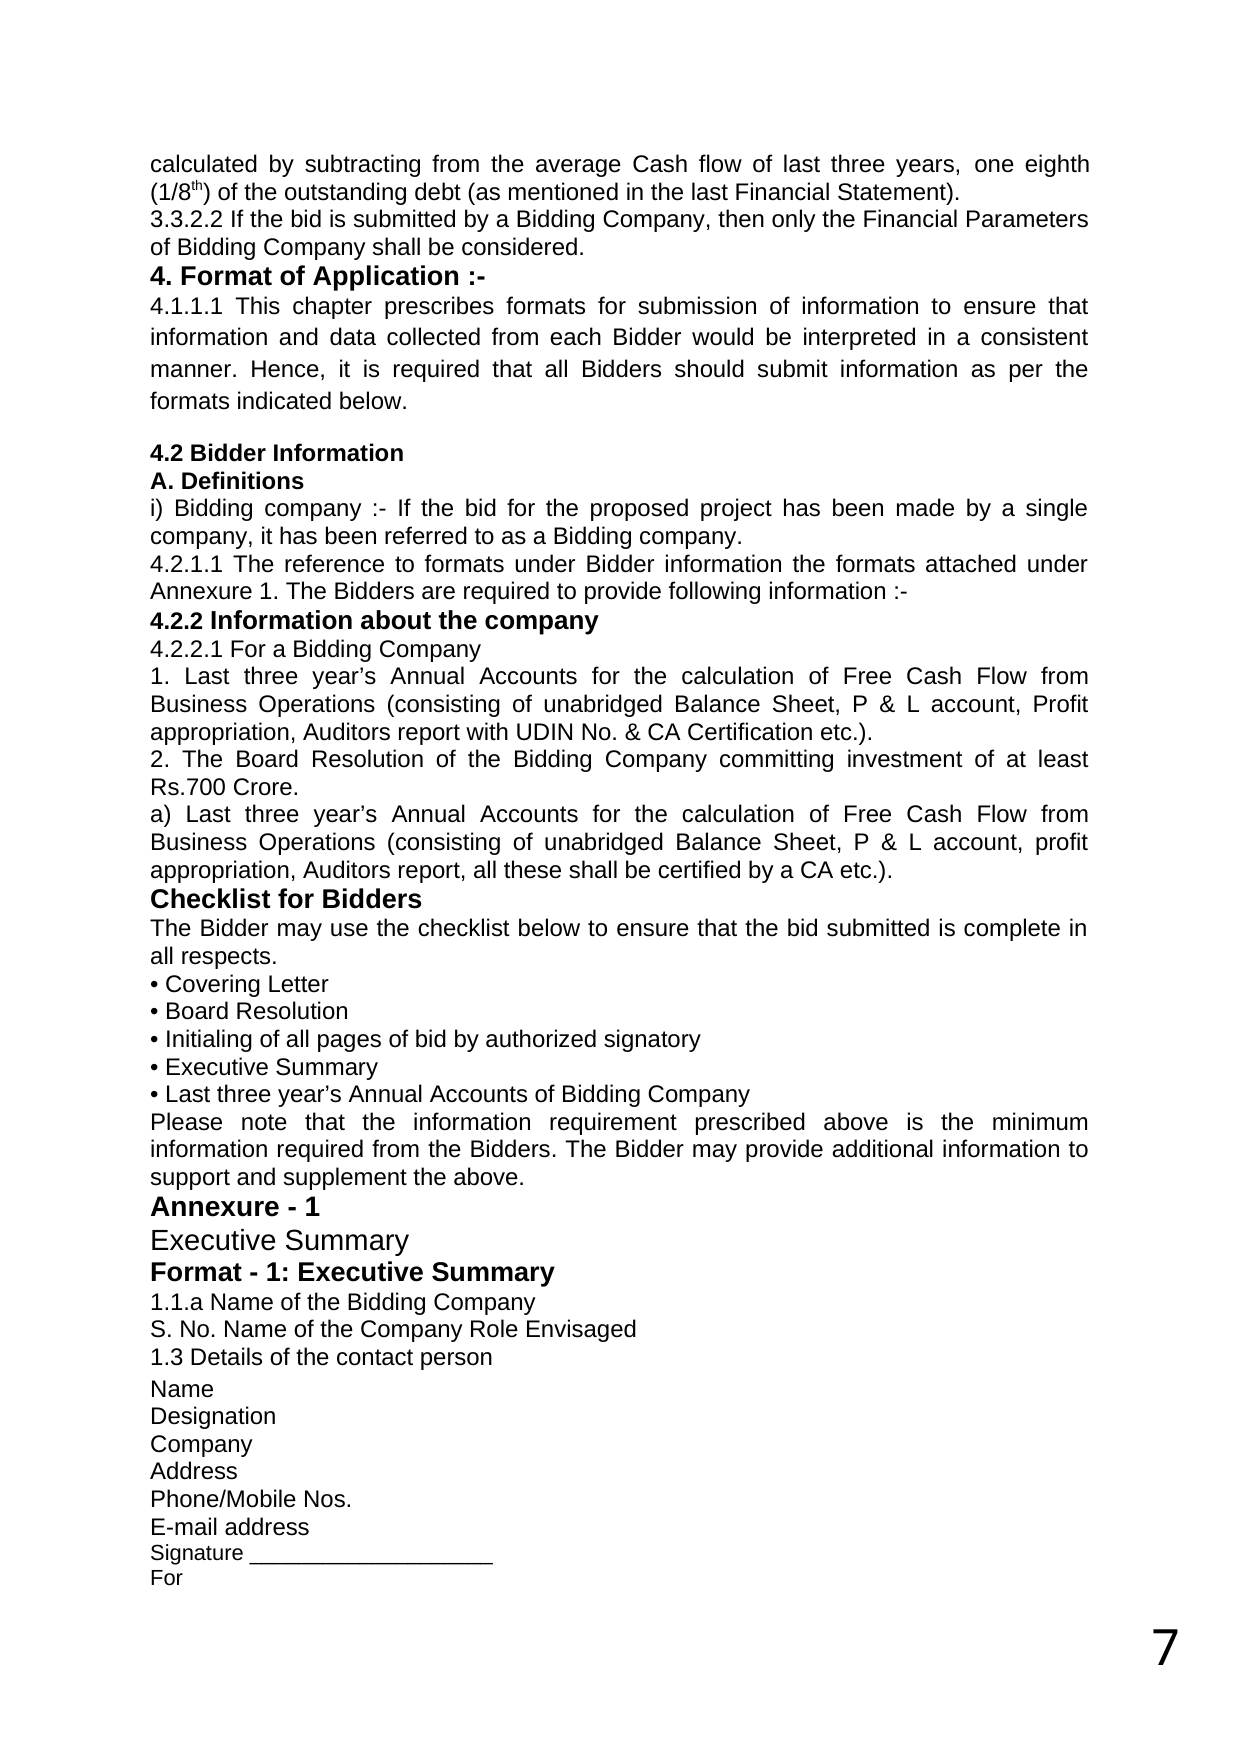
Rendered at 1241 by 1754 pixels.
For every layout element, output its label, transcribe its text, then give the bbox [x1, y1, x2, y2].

text • Initialing of all pages of bid by authorized signatory [150, 1025, 1090, 1052]
text 4.1.1.1 This chapter prescribes formats for submission of information to ensure that information and data collected from each Bidder would be interpreted in a consistent manner. Hence, it is required that all Bidders should submit information as per the formats indicated below. [150, 292, 1090, 414]
text • Executive Summary [150, 1052, 1090, 1080]
text S. No. Name of the Company Role Envisaged [150, 1315, 1090, 1343]
text 1. Last three year’s Annual Accounts for the calculation of Free Cash Flow from Business Operations (consisting of unabridged Balance Sheet, P & L account, Profit appropriation, Auditors report with UDIN No. & CA Certification etc.). [150, 662, 1090, 745]
text Company [150, 1430, 1090, 1457]
text • Board Resolution [150, 997, 1090, 1025]
text Please note that the information requirement prescribed above is the minimum information required from the Bidders. The Bidder may provide additional information to support and supplement the above. [150, 1108, 1090, 1190]
text 1.3 Details of the contact person [150, 1343, 1090, 1370]
text Address [150, 1457, 1090, 1485]
text Format - 1: Executive Summary [150, 1256, 1090, 1288]
text i) Bidding company :- If the bid for the proposed project has been made by a single company, it has been referred to as a Bidding company. [150, 494, 1090, 549]
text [150, 150, 1090, 205]
text A. Definitions [150, 467, 1090, 494]
text Executive Summary [150, 1223, 1090, 1256]
text 4. Format of Application :- [150, 260, 1090, 292]
text 4.2 Bidder Information [150, 439, 1090, 467]
text Designation [150, 1402, 1090, 1430]
text Phone/Mobile Nos. [150, 1485, 1090, 1512]
text For [150, 1565, 1090, 1591]
text 2. The Board Resolution of the Bidding Company committing investment of at least Rs.700 Crore. [150, 745, 1090, 800]
text 4.2.2.1 For a Bidding Company [150, 635, 1090, 662]
text E-mail address [150, 1512, 1090, 1540]
text 3.3.2.2 If the bid is submitted by a Bidding Company, then only the Financial Parameters of Bidding Company shall be considered. [150, 205, 1090, 260]
text 4.2.2 Information about the company [150, 605, 1090, 635]
text Name [150, 1374, 1090, 1402]
text Checklist for Bidders [150, 883, 1090, 914]
text 1.1.a Name of the Bidding Company [150, 1288, 1090, 1315]
text Annexure - 1 [150, 1190, 1090, 1223]
text a) Last three year’s Annual Accounts for the calculation of Free Cash Flow from Business Operations (consisting of unabridged Balance Sheet, P & L account, profit appropriation, Auditors report, all these shall be certified by a CA etc.). [150, 800, 1090, 883]
text The Bidder may use the checklist below to ensure that the bid submitted is complete in all respects. [150, 914, 1090, 969]
text • Last three year’s Annual Accounts of Bidding Company [150, 1080, 1090, 1108]
text Signature ____________________ [150, 1540, 1090, 1565]
text • Covering Letter [150, 969, 1090, 997]
text 4.2.1.1 The reference to formats under Bidder information the formats attached under Annexure 1. The Bidders are required to provide following information :- [150, 549, 1090, 605]
